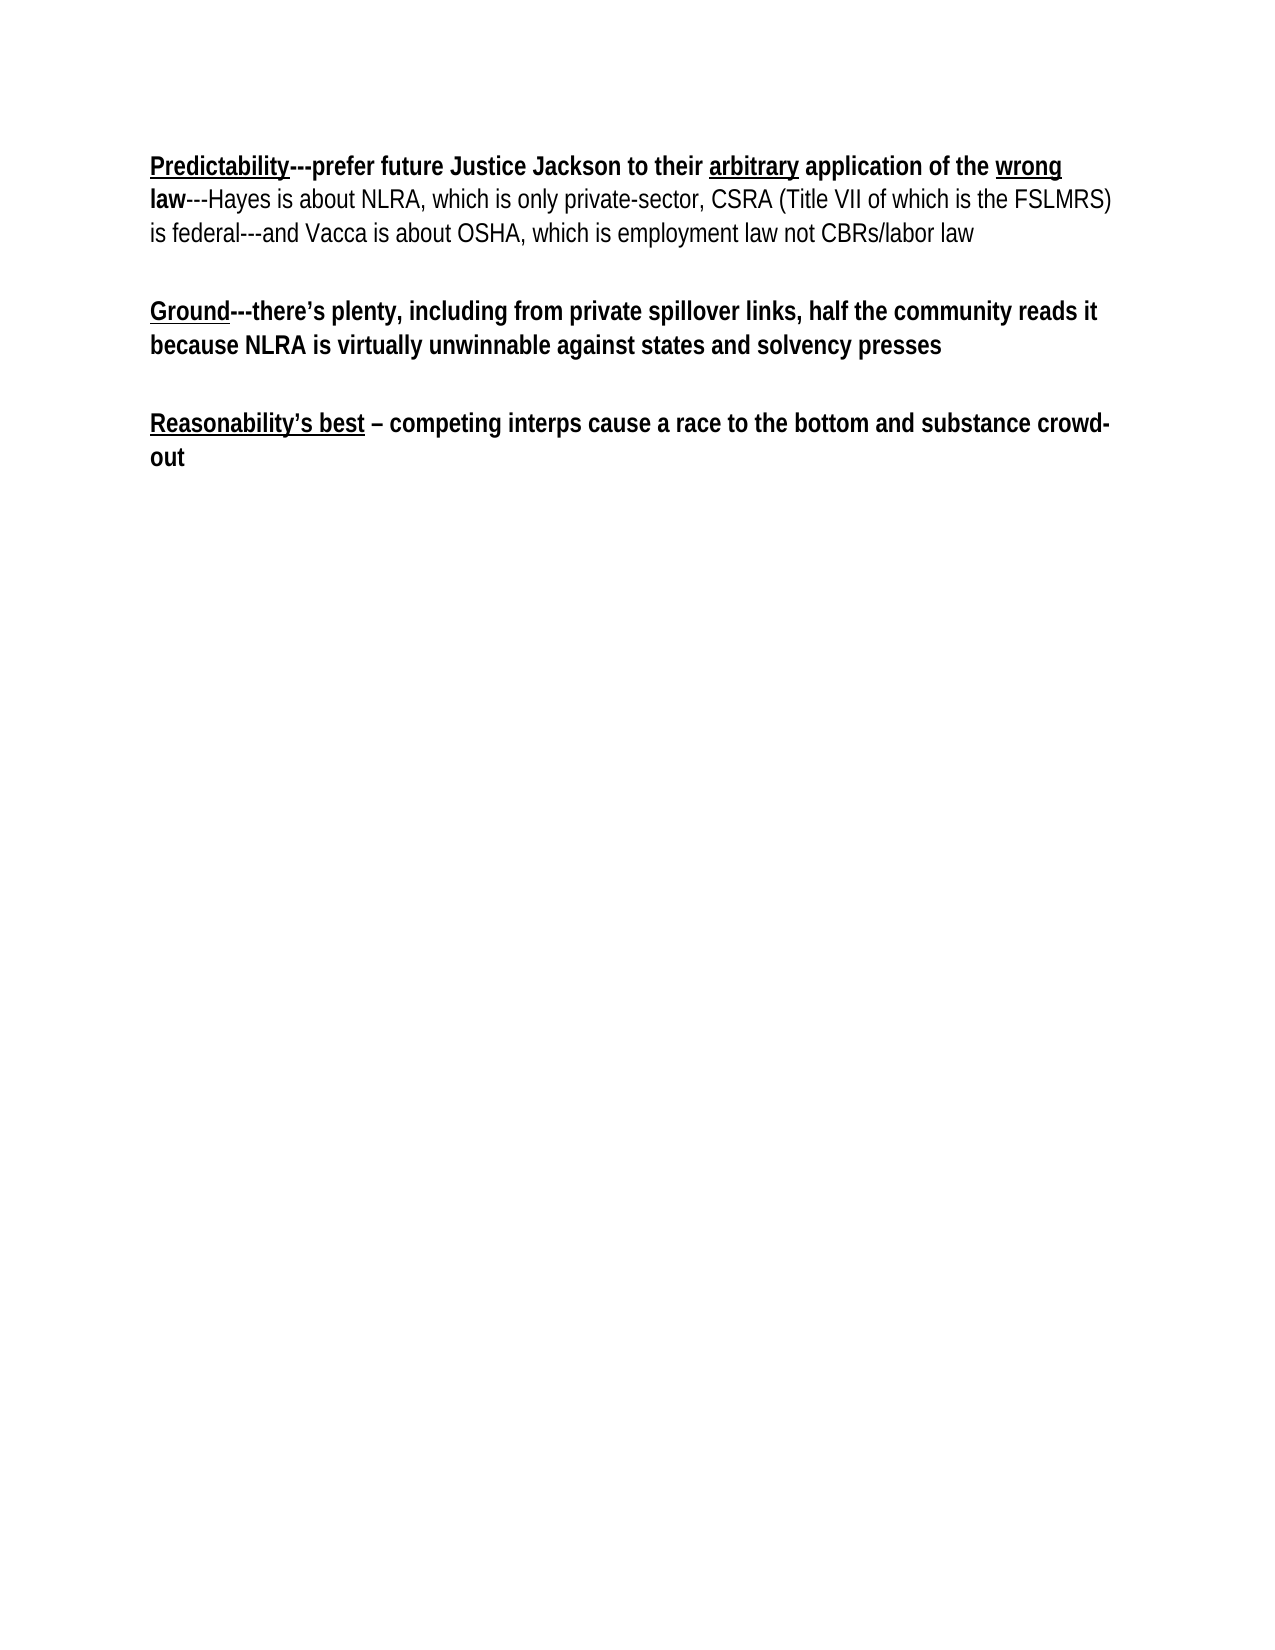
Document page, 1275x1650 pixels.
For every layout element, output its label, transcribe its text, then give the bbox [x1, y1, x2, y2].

subtitle Reasonability’s best – competing interps cause a race to the bottom and substance crowd-out [150, 407, 1125, 472]
subtitle Ground---there’s plenty, including from private spillover links, half the community reads it because NLRA is virtually unwinnable against states and solvency presses [150, 295, 1125, 360]
subtitle Predictability---prefer future Justice Jackson to their arbitrary application of the wrong law---Hayes is about NLRA, which is only private-sector, CSRA (Title VII of which is the FSLMRS) is federal---and Vacca is about OSHA, which is employment law not CBRs/labor law [150, 150, 1125, 248]
